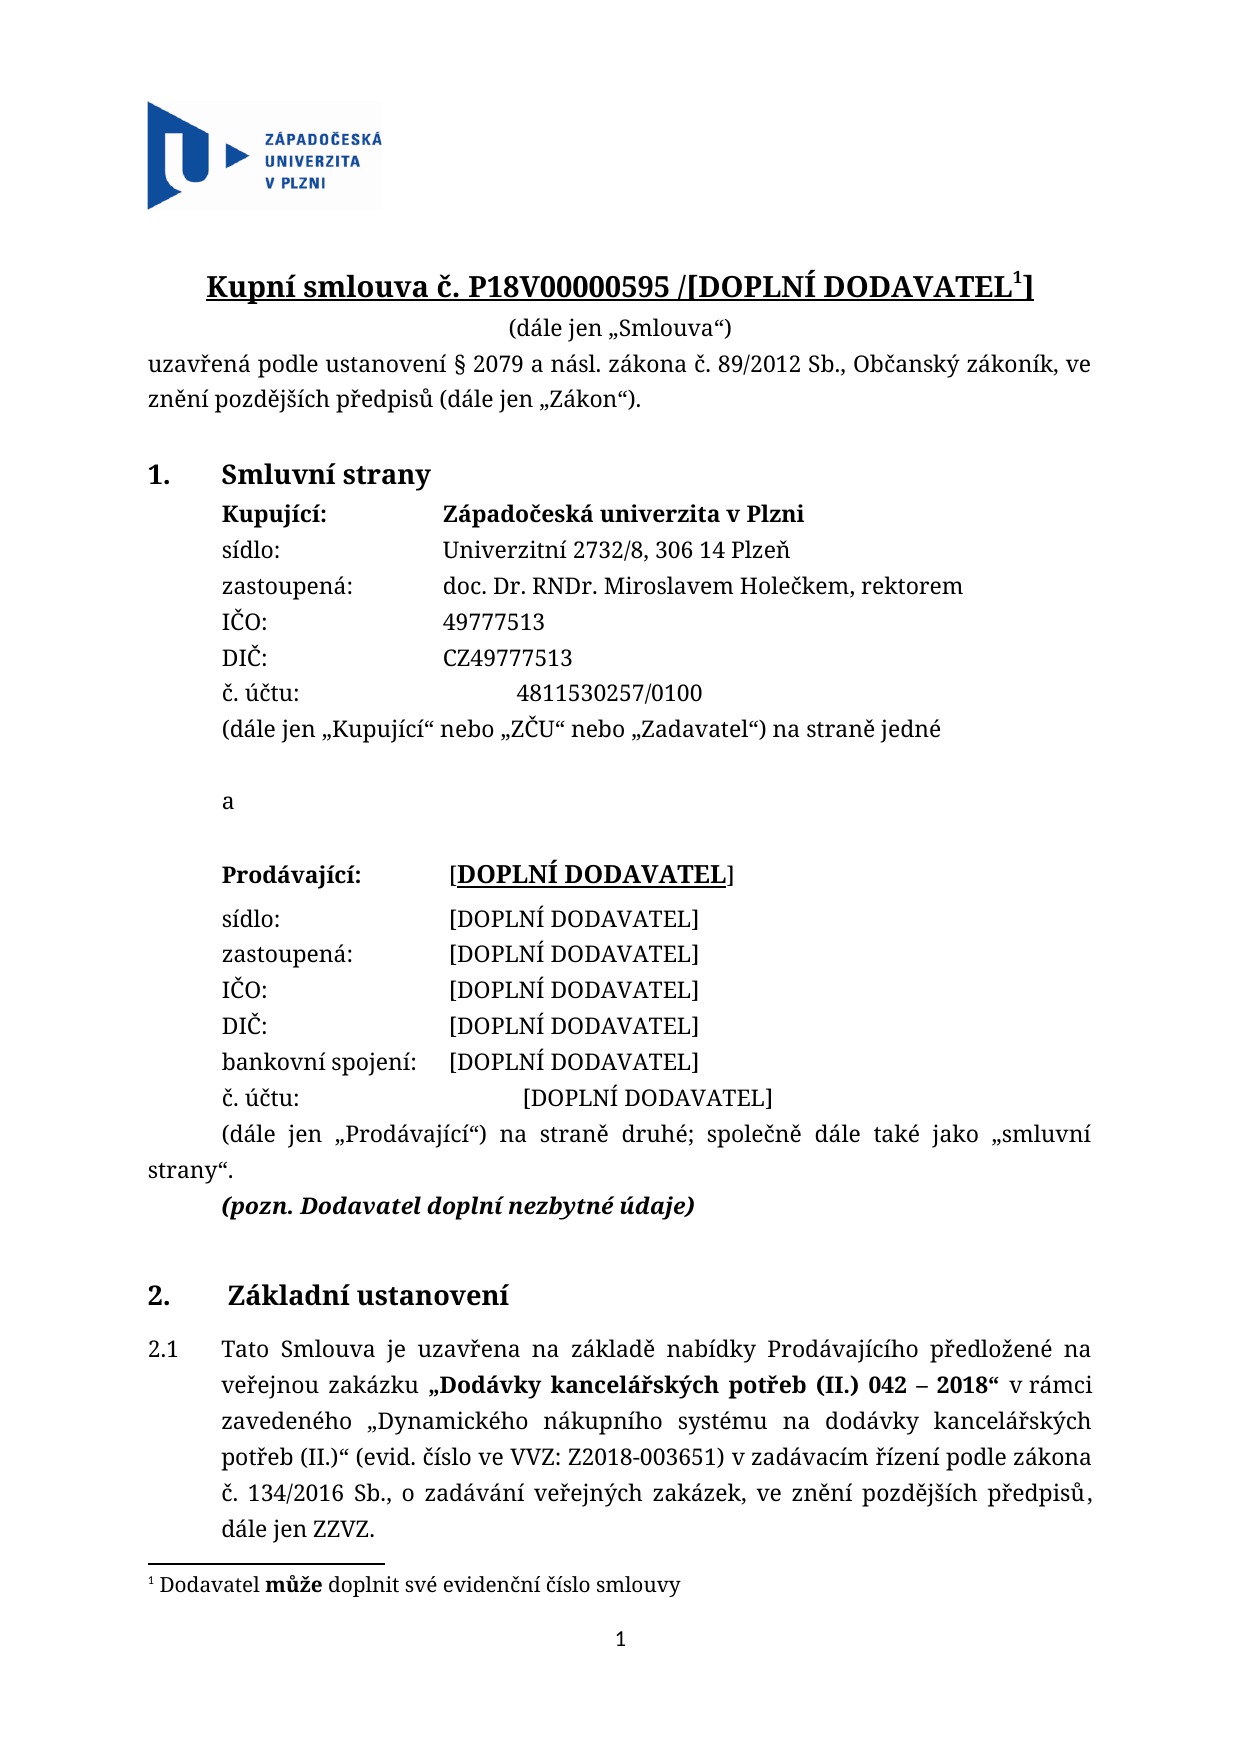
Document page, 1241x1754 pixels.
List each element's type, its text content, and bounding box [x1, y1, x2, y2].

text 1. Smluvní strany [148, 455, 1092, 492]
text 2.1 Tato Smlouva je uzavřena na základě nabídky Prodávajícího předložené na veřejnou zakázku „Dodávky kancelářských potřeb (II.) 042 – 2018“ v rámci zavedeného „Dynamického nákupního systému na dodávky kancelářských potřeb (II.)“ (evid. číslo ve VVZ: Z2018-003651) v zadávacím řízení podle zákona č. 134/2016 Sb., o zadávání veřejných zakázek, ve znění pozdějších předpisů, dále jen ZZVZ. [148, 1333, 1092, 1544]
text 2. Základní ustanovení [148, 1276, 1092, 1313]
text IČO: [DOPLNÍ DODAVATEL] [222, 974, 1092, 1006]
text DIČ: CZ49777513 [222, 641, 1092, 673]
text č. účtu: [DOPLNÍ DODAVATEL] [222, 1082, 1092, 1113]
text (dále jen „Prodávající“) na straně druhé; společně dále také jako „smluvní strany“. [148, 1118, 1092, 1185]
text uzavřená podle ustanovení § 2079 a násl. zákona č. 89/2012 Sb., Občanský zákoník, ve znění pozdějších předpisů (dále jen „Zákon“). [148, 347, 1092, 415]
text DIČ: [DOPLNÍ DODAVATEL] [222, 1010, 1092, 1042]
text IČO: 49777513 [222, 606, 1092, 637]
text zastoupená: doc. Dr. RNDr. Miroslavem Holečkem, rektorem [222, 569, 1092, 601]
text a [222, 785, 1092, 816]
text (pozn. Dodavatel doplní nezbytné údaje) [148, 1190, 1092, 1221]
text Kupující: Západočeská univerzita v Plzni [222, 498, 1092, 529]
text sídlo: Univerzitní 2732/8, 306 14 Plzeň [222, 534, 1092, 565]
text bankovní spojení: [DOPLNÍ DODAVATEL] [148, 1046, 1092, 1077]
text zastoupená: [DOPLNÍ DODAVATEL] [222, 938, 1092, 970]
text (dále jen „Kupující“ nebo „ZČU“ nebo „Zadavatel“) na straně jedné [222, 713, 1092, 744]
text č. účtu: 4811530257/0100 [222, 677, 1092, 709]
text Kupní smlouva č. P18V00000595 /[DOPLNÍ DODAVATEL] [148, 266, 1092, 306]
text Prodávající: [DOPLNÍ DODAVATEL] [148, 857, 1092, 891]
picture [147, 101, 382, 210]
text sídlo: [DOPLNÍ DODAVATEL] [222, 902, 1092, 934]
text (dále jen „Smlouva“) [148, 312, 1092, 343]
